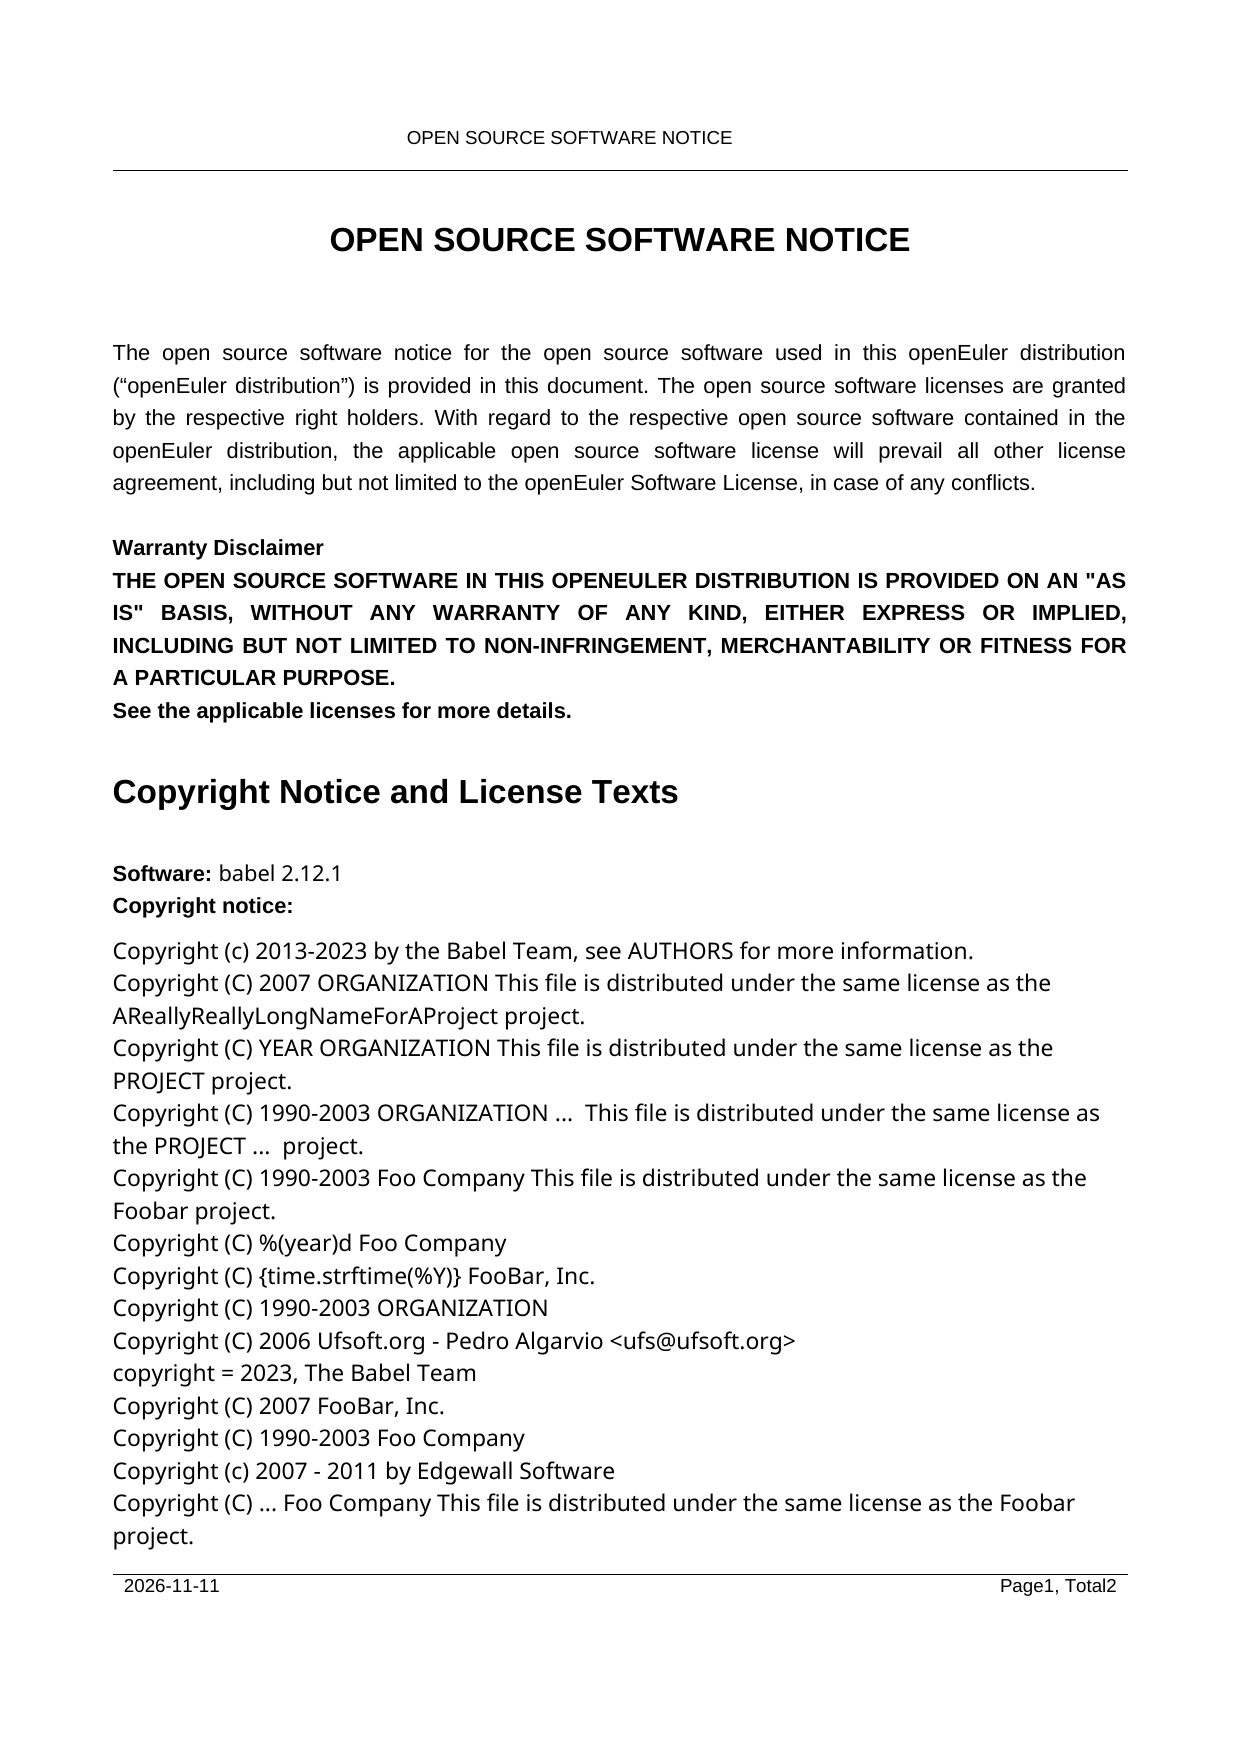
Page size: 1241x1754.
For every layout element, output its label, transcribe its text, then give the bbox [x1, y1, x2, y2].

text Warranty Disclaimer [112, 531, 1128, 564]
text Copyright notice: [112, 889, 1128, 921]
title Software: babel 2.12.1 [112, 856, 1128, 889]
text The open source software notice for the open source software used in this openEuler distribution (“openEuler distribution”) is provided in this document. The open source software licenses are granted by the respective right holders. With regard to the respective open source software contained in the openEuler distribution, the applicable open source software license will prevail all other license agreement, including but not limited to the openEuler Software License, in case of any conflicts. [112, 336, 1128, 499]
text OPEN SOURCE SOFTWARE NOTICE [112, 206, 1128, 271]
text THE OPEN SOURCE SOFTWARE IN THIS OPENEULER DISTRIBUTION IS PROVIDED ON AN "AS IS" BASIS, WITHOUT ANY WARRANTY OF ANY KIND, EITHER EXPRESS OR IMPLIED, INCLUDING BUT NOT LIMITED TO NON-INFRINGEMENT, MERCHANTABILITY OR FITNESS FOR A PARTICULAR PURPOSE. See the applicable licenses for more details. [112, 564, 1128, 726]
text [112, 934, 1128, 1551]
text Copyright Notice and License Texts [112, 759, 1128, 824]
